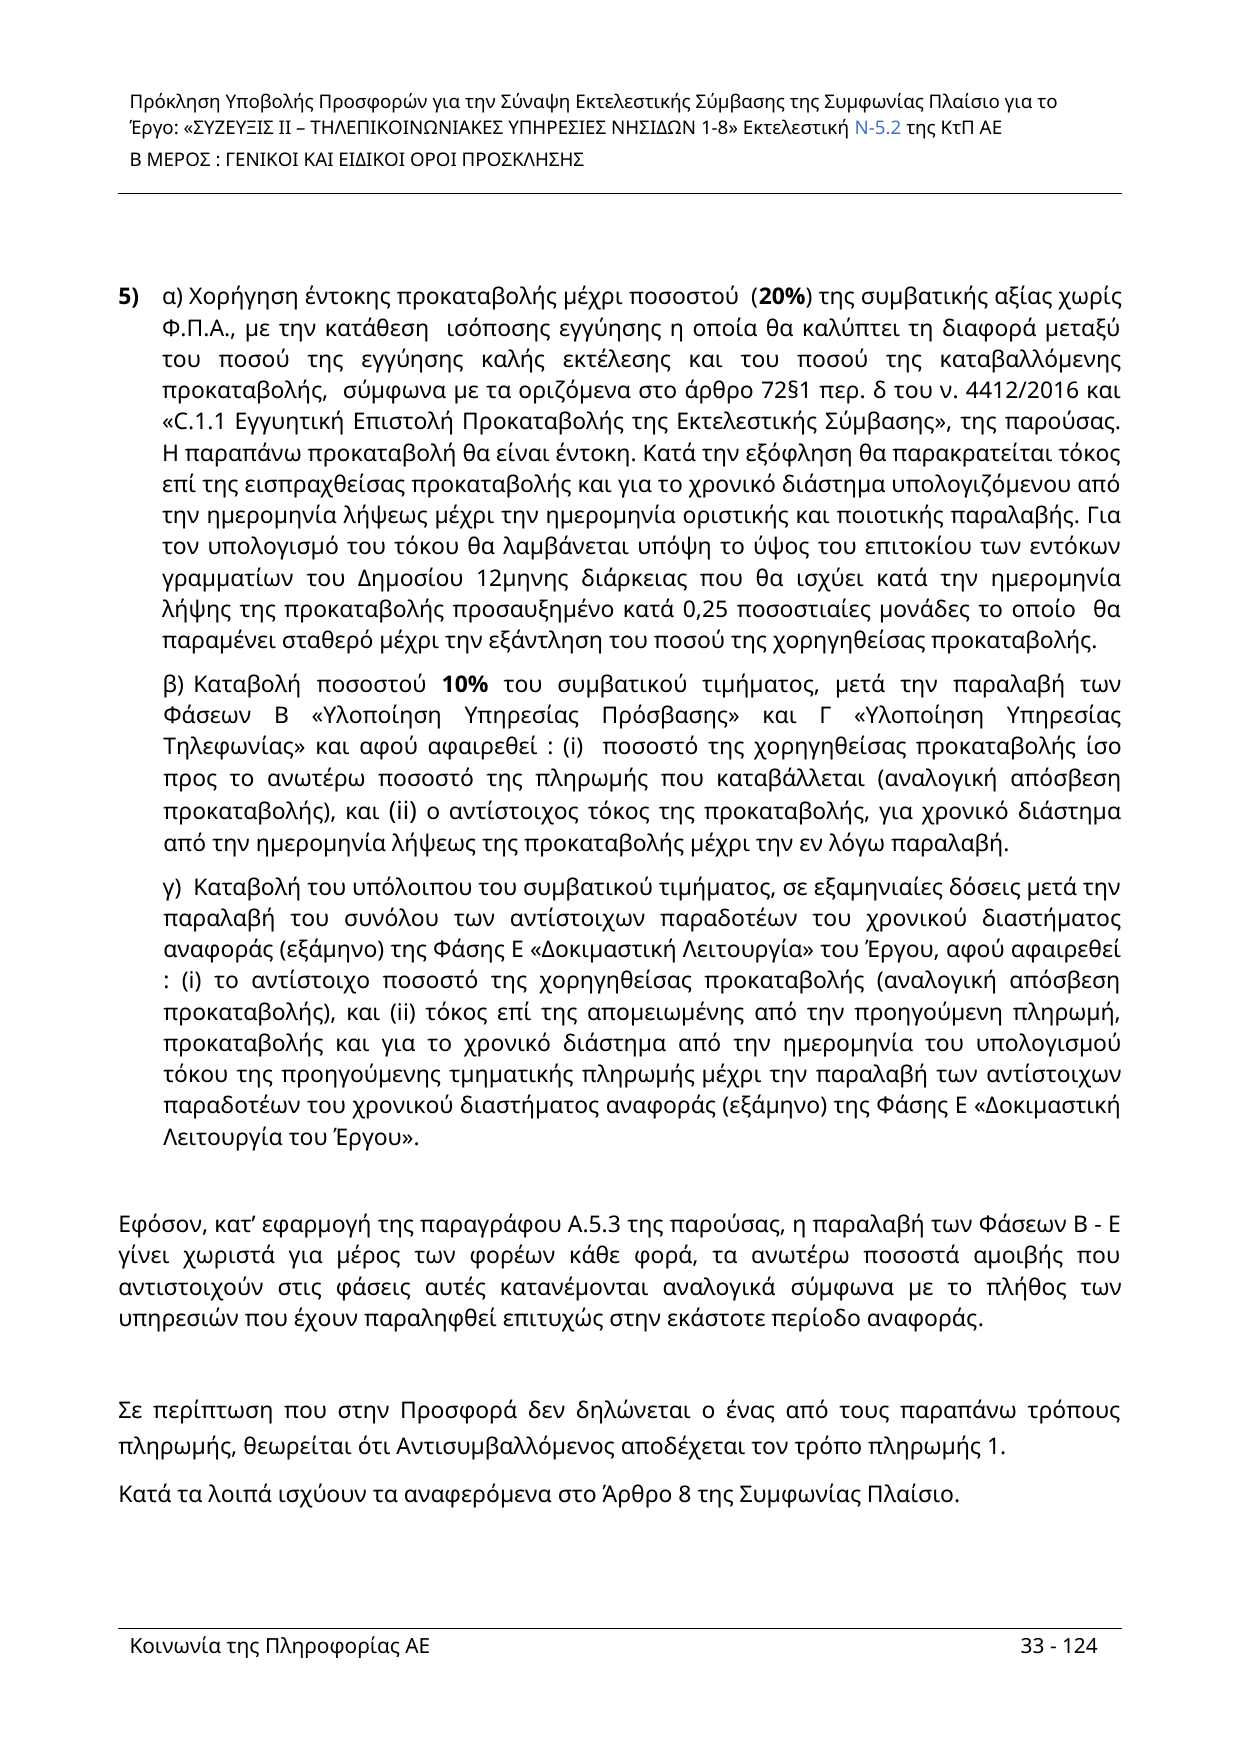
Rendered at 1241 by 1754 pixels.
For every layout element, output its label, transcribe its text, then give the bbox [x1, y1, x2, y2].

text β) Καταβολή ποσοστού 10% του συμβατικού τιμήματος, μετά την παραλαβή των Φάσεων Β «Υλοποίηση Υπηρεσίας Πρόσβασης» και Γ «Υλοποίηση Υπηρεσίας Τηλεφωνίας» και αφού αφαιρεθεί : (i) ποσοστό της χορηγηθείσας προκαταβολής ίσο προς το ανωτέρω ποσοστό της πληρωμής που καταβάλλεται (αναλογική απόσβεση προκαταβολής), και (ii) ο αντίστοιχος τόκος της προκαταβολής, για χρονικό διάστημα από την ημερομηνία λήψεως της προκαταβολής μέχρι την εν λόγω παραλαβή. [162, 668, 1122, 858]
text γ) Καταβολή του υπόλοιπου του συμβατικού τιμήματος, σε εξαμηνιαίες δόσεις μετά την παραλαβή του συνόλου των αντίστοιχων παραδοτέων του χρονικού διαστήματος αναφοράς (εξάμηνο) της Φάσης Ε «Δοκιμαστική Λειτουργία» του Έργου, αφού αφαιρεθεί : (i) το αντίστοιχο ποσοστό της χορηγηθείσας προκαταβολής (αναλογική απόσβεση προκαταβολής), και (ii) τόκος επί της απομειωμένης από την προηγούμενη πληρωμή, προκαταβολής και για το χρονικό διάστημα από την ημερομηνία του υπολογισμού τόκου της προηγούμενης τμηματικής πληρωμής μέχρι την παραλαβή των αντίστοιχων παραδοτέων του χρονικού διαστήματος αναφοράς (εξάμηνο) της Φάσης Ε «Δοκιμαστική Λειτουργία του Έργου». [162, 871, 1122, 1152]
text Σε περίπτωση που στην Προσφορά δεν δηλώνεται ο ένας από τους παραπάνω τρόπους πληρωμής, θεωρείται ότι Αντισυμβαλλόμενος αποδέχεται τον τρόπο πληρωμής 1. [118, 1394, 1122, 1461]
text Εφόσον, κατ’ εφαρμογή της παραγράφου Α.5.3 της παρούσας, η παραλαβή των Φάσεων Β - Ε γίνει χωριστά για μέρος των φορέων κάθε φορά, τα ανωτέρω ποσοστά αμοιβής που αντιστοιχούν στις φάσεις αυτές κατανέμονται αναλογικά σύμφωνα με το πλήθος των υπηρεσιών που έχουν παραληφθεί επιτυχώς στην εκάστοτε περίοδο αναφοράς. [118, 1208, 1122, 1333]
text Κατά τα λοιπά ισχύουν τα αναφερόμενα στο Άρθρο 8 της Συμφωνίας Πλαίσιο. [118, 1478, 1122, 1509]
list α) Χορήγηση έντοκης προκαταβολής μέχρι ποσοστού (20%) της συμβατικής αξίας χωρίς Φ.Π.Α., με την κατάθεση ισόποσης εγγύησης η οποία θα καλύπτει τη διαφορά μεταξύ του ποσού της εγγύησης καλής εκτέλεσης και του ποσού της καταβαλλόμενης προκαταβολής, σύμφωνα με τα οριζόμενα στο άρθρο 72§1 περ. δ του ν. 4412/2016 και «C.1.1 Εγγυητική Επιστολή Προκαταβολής της Εκτελεστικής Σύμβασης», της παρούσας. Η παραπάνω προκαταβολή θα είναι έντοκη. Κατά την εξόφληση θα παρακρατείται τόκος επί της εισπραχθείσας προκαταβολής και για το χρονικό διάστημα υπολογιζόμενου από την ημερομηνία λήψεως μέχρι την ημερομηνία οριστικής και ποιοτικής παραλαβής. Για τον υπολογισμό του τόκου θα λαμβάνεται υπόψη το ύψος του επιτοκίου των εντόκων γραμματίων του Δημοσίου 12μηνης διάρκειας που θα ισχύει κατά την ημερομηνία λήψης της προκαταβολής προσαυξημένο κατά 0,25 ποσοστιαίες μονάδες το οποίο θα παραμένει σταθερό μέχρι την εξάντληση του ποσού της χορηγηθείσας προκαταβολής. [118, 280, 1122, 655]
